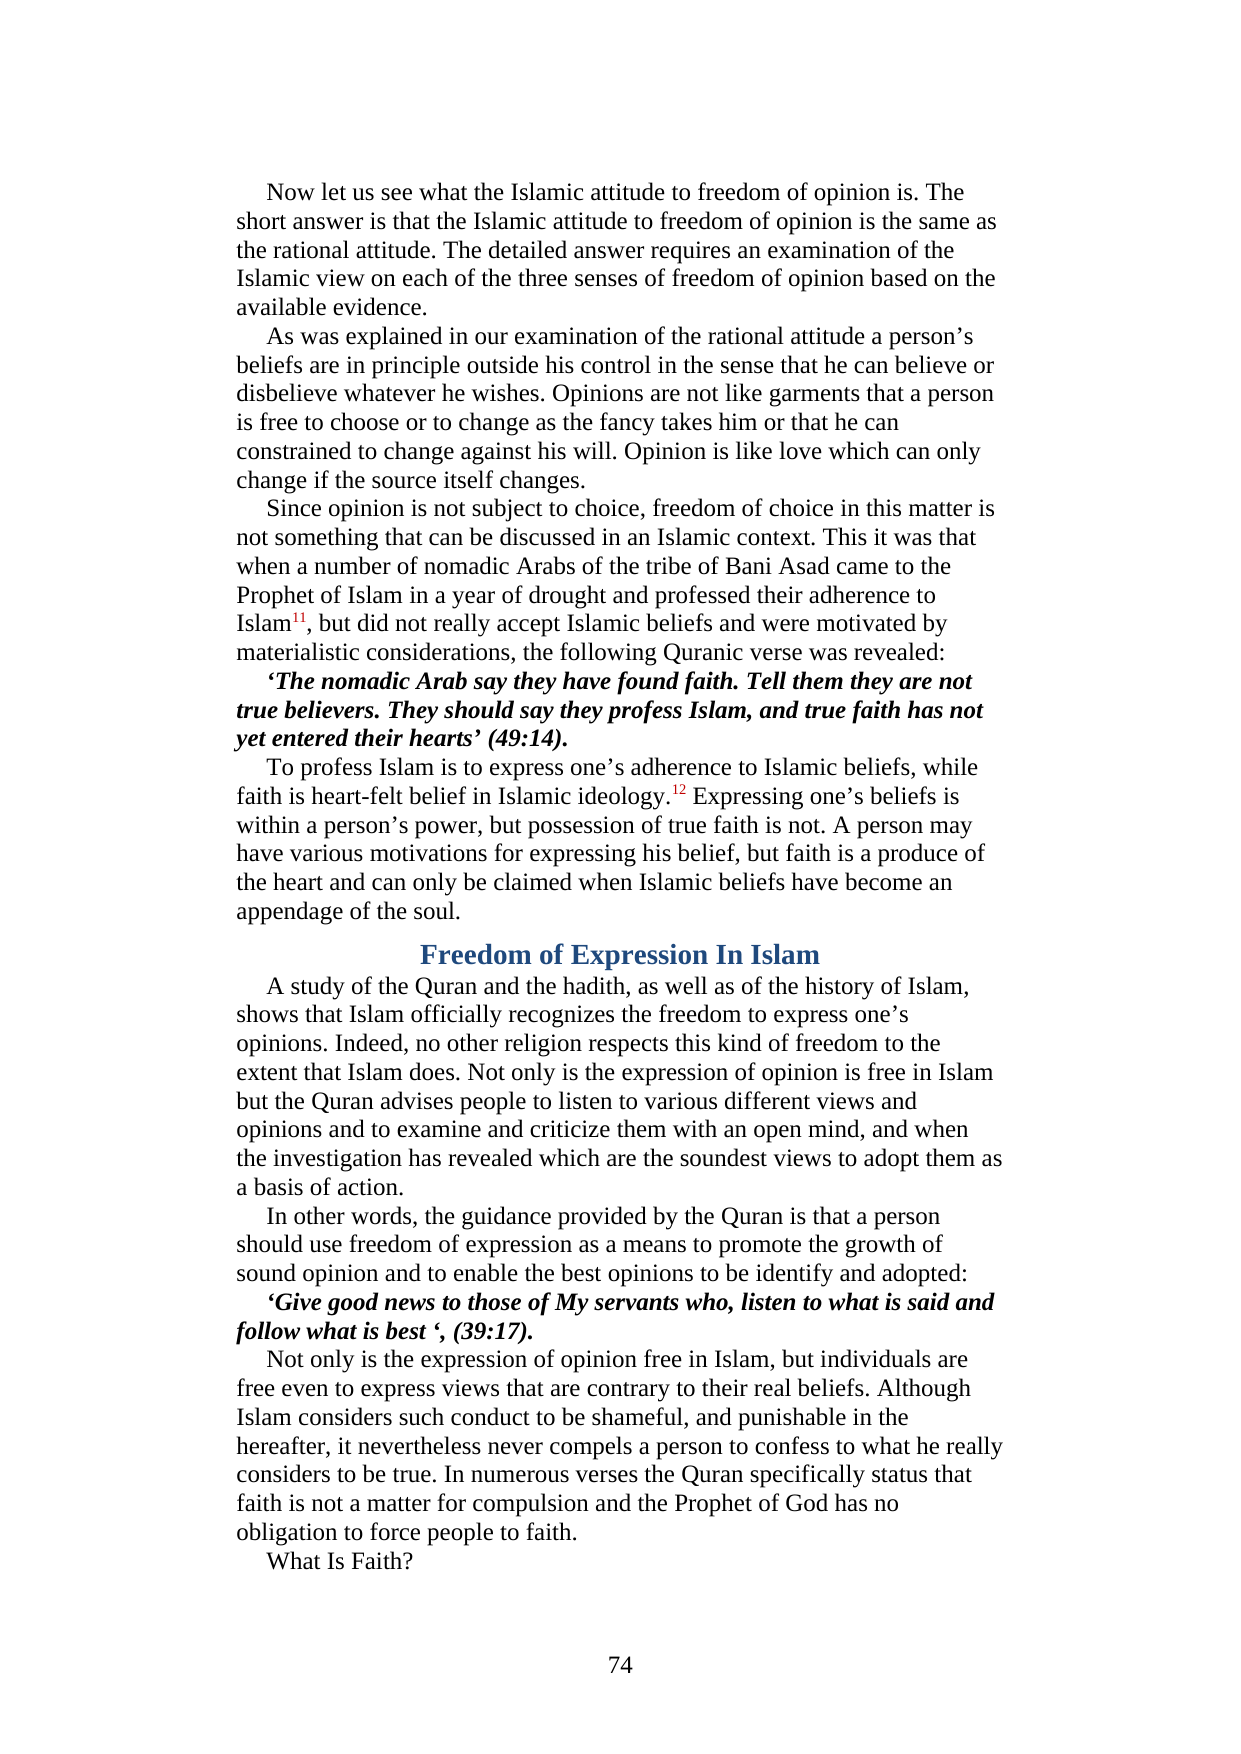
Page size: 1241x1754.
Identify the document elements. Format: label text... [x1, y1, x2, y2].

subtitle Freedom of Expression In Islam [236, 937, 1004, 971]
text ‘The nomadic Arab say they have found faith. Tell them they are not true believers. They should say they profess Islam, and true faith has not yet entered their hearts’ (49:14). [236, 666, 1004, 752]
text Since opinion is not subject to choice, freedom of choice in this matter is not something that can be discussed in an Islamic context. This it was that when a number of nomadic Arabs of the tribe of Bani Asad came to the Prophet of Islam in a year of drought and professed their adherence to Islam11, but did not really accept Islamic beliefs and were motivated by materialistic considerations, the following Quranic verse was revealed: [236, 493, 1004, 666]
text ‘Give good news to those of My servants who, listen to what is said and follow what is best ‘, (39:17). [236, 1287, 1004, 1344]
text To profess Islam is to express one’s adherence to Islamic beliefs, while faith is heart-felt belief in Islamic ideology.12 Expressing one’s beliefs is within a person’s power, but possession of true faith is not. A person may have various motivations for expressing his belief, but faith is a produce of the heart and can only be claimed when Islamic beliefs have become an appendage of the soul. [236, 752, 1004, 925]
text What Is Faith? [236, 1546, 1004, 1574]
text In other words, the guidance provided by the Quran is that a person should use freedom of expression as a means to promote the growth of sound opinion and to enable the best opinions to be identify and adopted: [236, 1201, 1004, 1287]
text As was explained in our examination of the rational attitude a person’s beliefs are in principle outside his control in the sense that he can believe or disbelieve whatever he wishes. Opinions are not like garments that a person is free to choose or to change as the fancy takes him or that he can constrained to change against his will. Opinion is like love which can only change if the source itself changes. [236, 321, 1004, 493]
text Now let us see what the Islamic attitude to freedom of opinion is. The short answer is that the Islamic attitude to freedom of opinion is the same as the rational attitude. The detailed answer requires an examination of the Islamic view on each of the three senses of freedom of opinion based on the available evidence. [236, 177, 1004, 321]
text Not only is the expression of opinion free in Islam, but individuals are free even to express views that are contrary to their real beliefs. Although Islam considers such conduct to be shameful, and punishable in the hereafter, it nevertheless never compels a person to confess to what he really considers to be true. In numerous verses the Quran specifically status that faith is not a matter for compulsion and the Prophet of God has no obligation to force people to faith. [236, 1344, 1004, 1546]
text A study of the Quran and the hadith, as well as of the history of Islam, shows that Islam officially recognizes the freedom to express one’s opinions. Indeed, no other religion respects this kind of freedom to the extent that Islam does. Not only is the expression of opinion is free in Islam but the Quran advises people to listen to various different views and opinions and to examine and criticize them with an open mind, and when the investigation has revealed which are the soundest views to adopt them as a basis of action. [236, 971, 1004, 1201]
